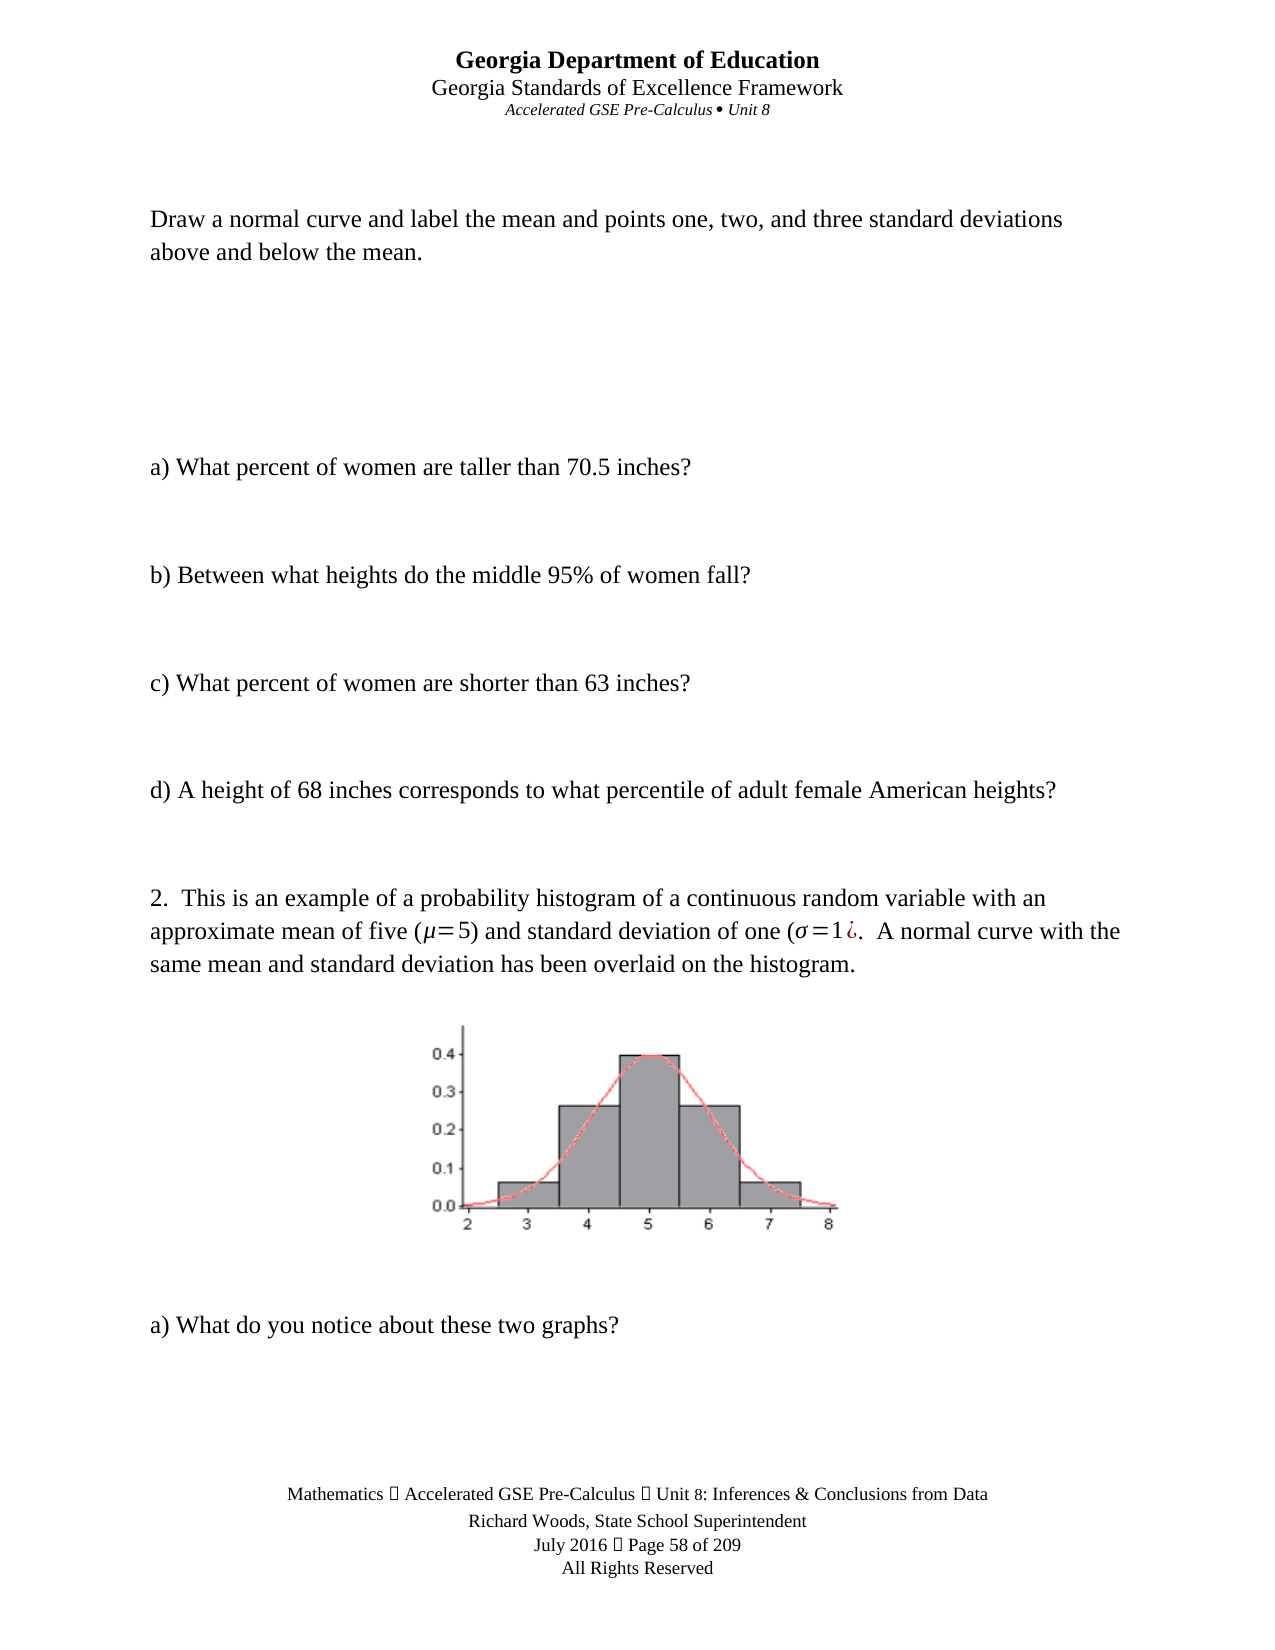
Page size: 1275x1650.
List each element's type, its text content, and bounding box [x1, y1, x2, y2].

text c) What percent of women are shorter than 63 inches? [150, 668, 1125, 696]
text b) Between what heights do the middle 95% of women fall? [150, 560, 1125, 589]
text d) A height of 68 inches corresponds to what percentile of adult female American heights? [150, 775, 1125, 804]
text a) What do you notice about these two graphs? [150, 1310, 1125, 1339]
text a) What percent of women are taller than 70.5 inches? [150, 452, 1125, 481]
picture [412, 1003, 863, 1286]
text 2. This is an example of a probability histogram of a continuous random variable with an approximate mean of five () and standard deviation of one (. A normal curve with the same mean and standard deviation has been overlaid on the histogram. [150, 883, 1125, 978]
text Draw a normal curve and label the mean and points one, two, and three standard deviations above and below the mean. [150, 204, 1125, 266]
